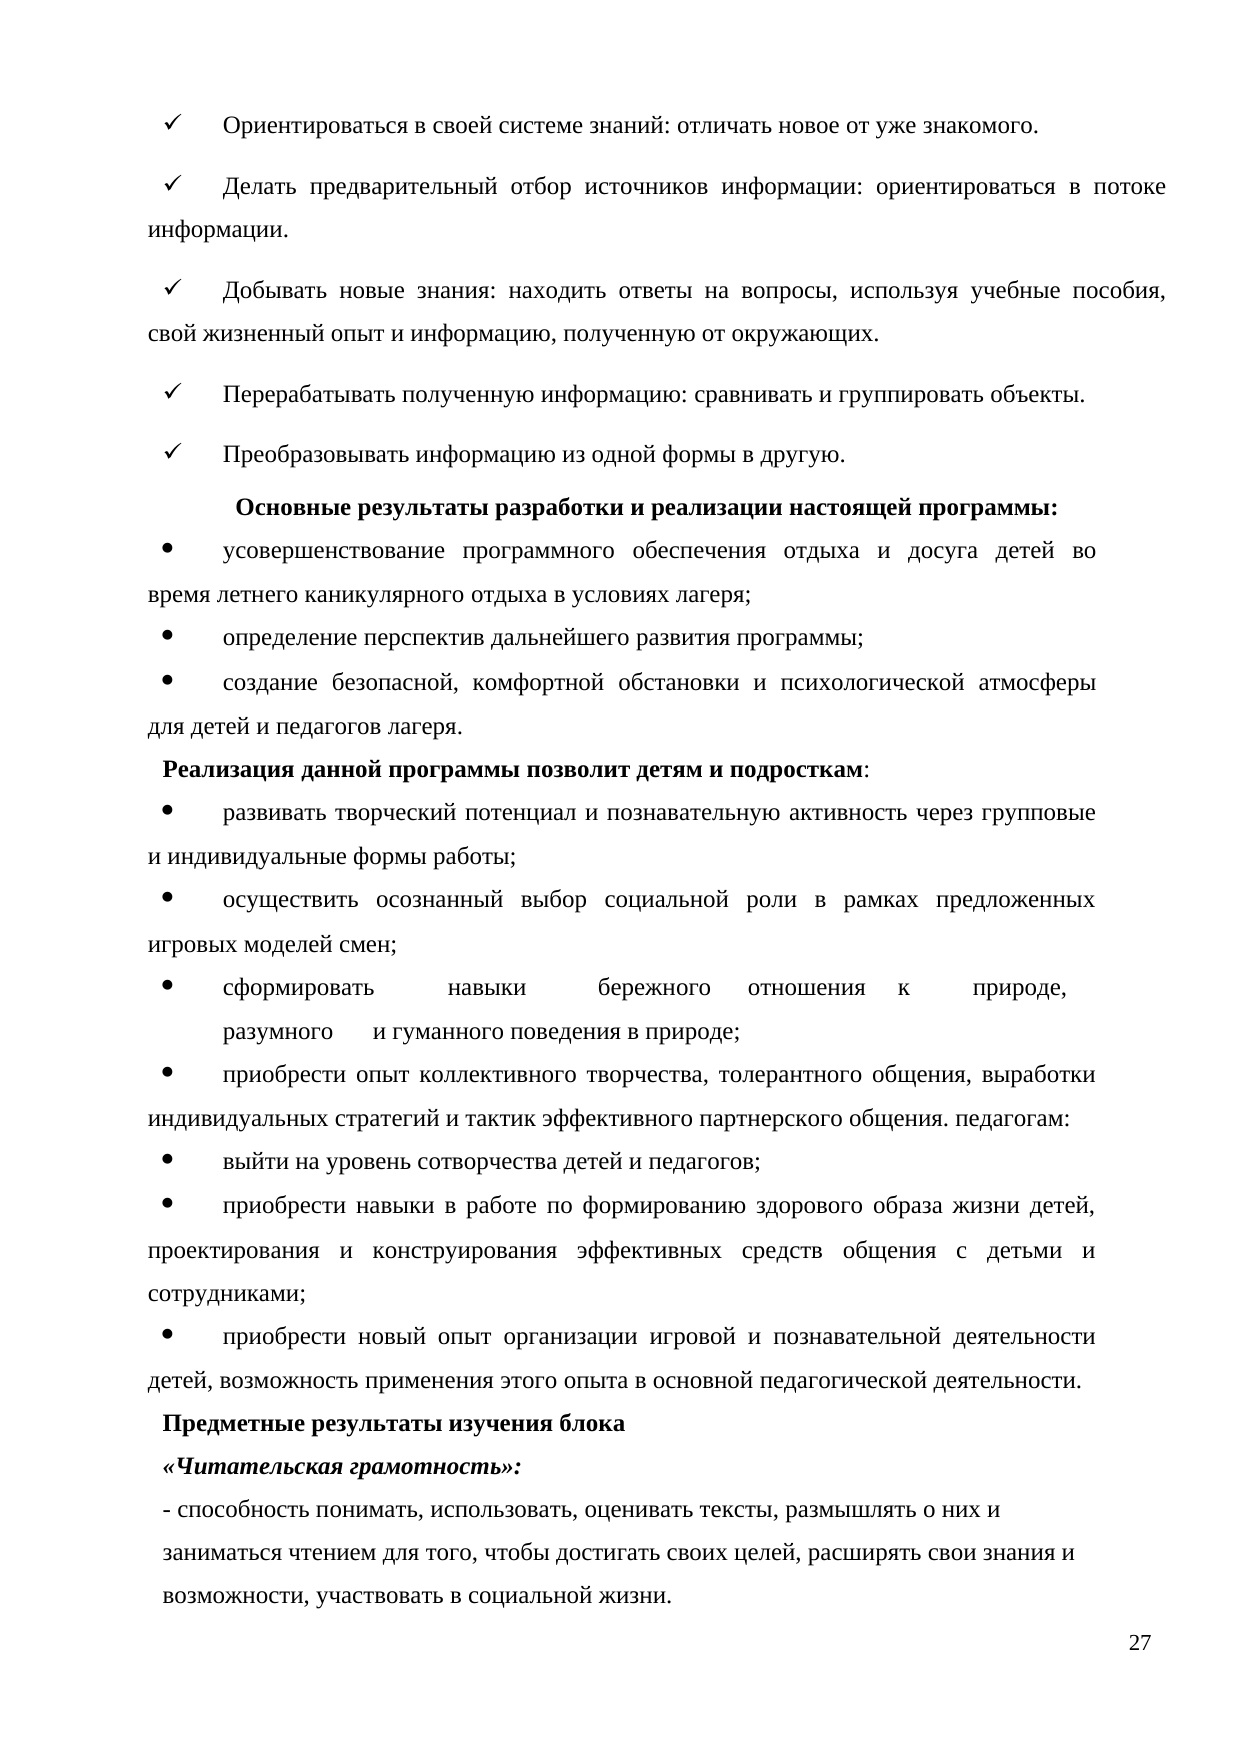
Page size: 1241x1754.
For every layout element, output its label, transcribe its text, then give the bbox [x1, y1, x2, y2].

list Добывать новые знания: находить ответы на вопросы, используя учебные пособия, свой жизненный опыт и информацию, полученную от окружающих. [148, 275, 1167, 347]
list приобрести навыки в работе по формированию здорового образа жизни детей, проектирования и конструирования эффективных средств общения с детьми и сотрудниками; [148, 1191, 1096, 1307]
list развивать творческий потенциал и познавательную активность через групповые и индивидуальные формы работы; [148, 797, 1096, 870]
subtitle Основные результаты разработки и реализации настоящей программы: [235, 492, 1167, 521]
list Делать предварительный отбор источников информации: ориентироваться в потоке информации. [148, 171, 1167, 243]
list приобрести новый опыт организации игровой и познавательной деятельности детей, возможность применения этого опыта в основной педагогической деятельности. [148, 1321, 1096, 1394]
list Предметные результаты изучения блока [162, 1408, 1096, 1437]
list заниматься чтением для того, чтобы достигать своих целей, расширять свои знания и [162, 1537, 1096, 1566]
list Преобразовывать информацию из одной формы в другую. [148, 439, 1167, 468]
list выйти на уровень сотворчества детей и педагогов; [148, 1146, 1096, 1176]
list Перерабатывать полученную информацию: сравнивать и группировать объекты. [148, 379, 1167, 408]
subtitle Реализация данной программы позволит детям и подросткам: [148, 754, 1167, 783]
list создание безопасной, комфортной обстановки и психологической атмосферы для детей и педагогов лагеря. [148, 667, 1096, 739]
list «Читательская грамотность»: [162, 1451, 1096, 1480]
list Ориентироваться в своей системе знаний: отличать новое от уже знакомого. [148, 110, 1167, 139]
list приобрести опыт коллективного творчества, толерантного общения, выработки индивидуальных стратегий и тактик эффективного партнерского общения. педагогам: [148, 1059, 1096, 1132]
list определение перспектив дальнейшего развития программы; [148, 622, 1167, 652]
list осуществить осознанный выбор социальной роли в рамках предложенных игровых моделей смен; [148, 884, 1096, 957]
list - способность понимать, использовать, оценивать тексты, размышлять о них и [162, 1494, 1096, 1523]
list возможности, участвовать в социальной жизни. [162, 1581, 1096, 1609]
list сформировать навыки бережного отношения к природе, разумного и гуманного поведения в природе; [148, 972, 1096, 1044]
list усовершенствование программного обеспечения отдыха и досуга детей во время летнего каникулярного отдыха в условиях лагеря; [148, 535, 1096, 608]
